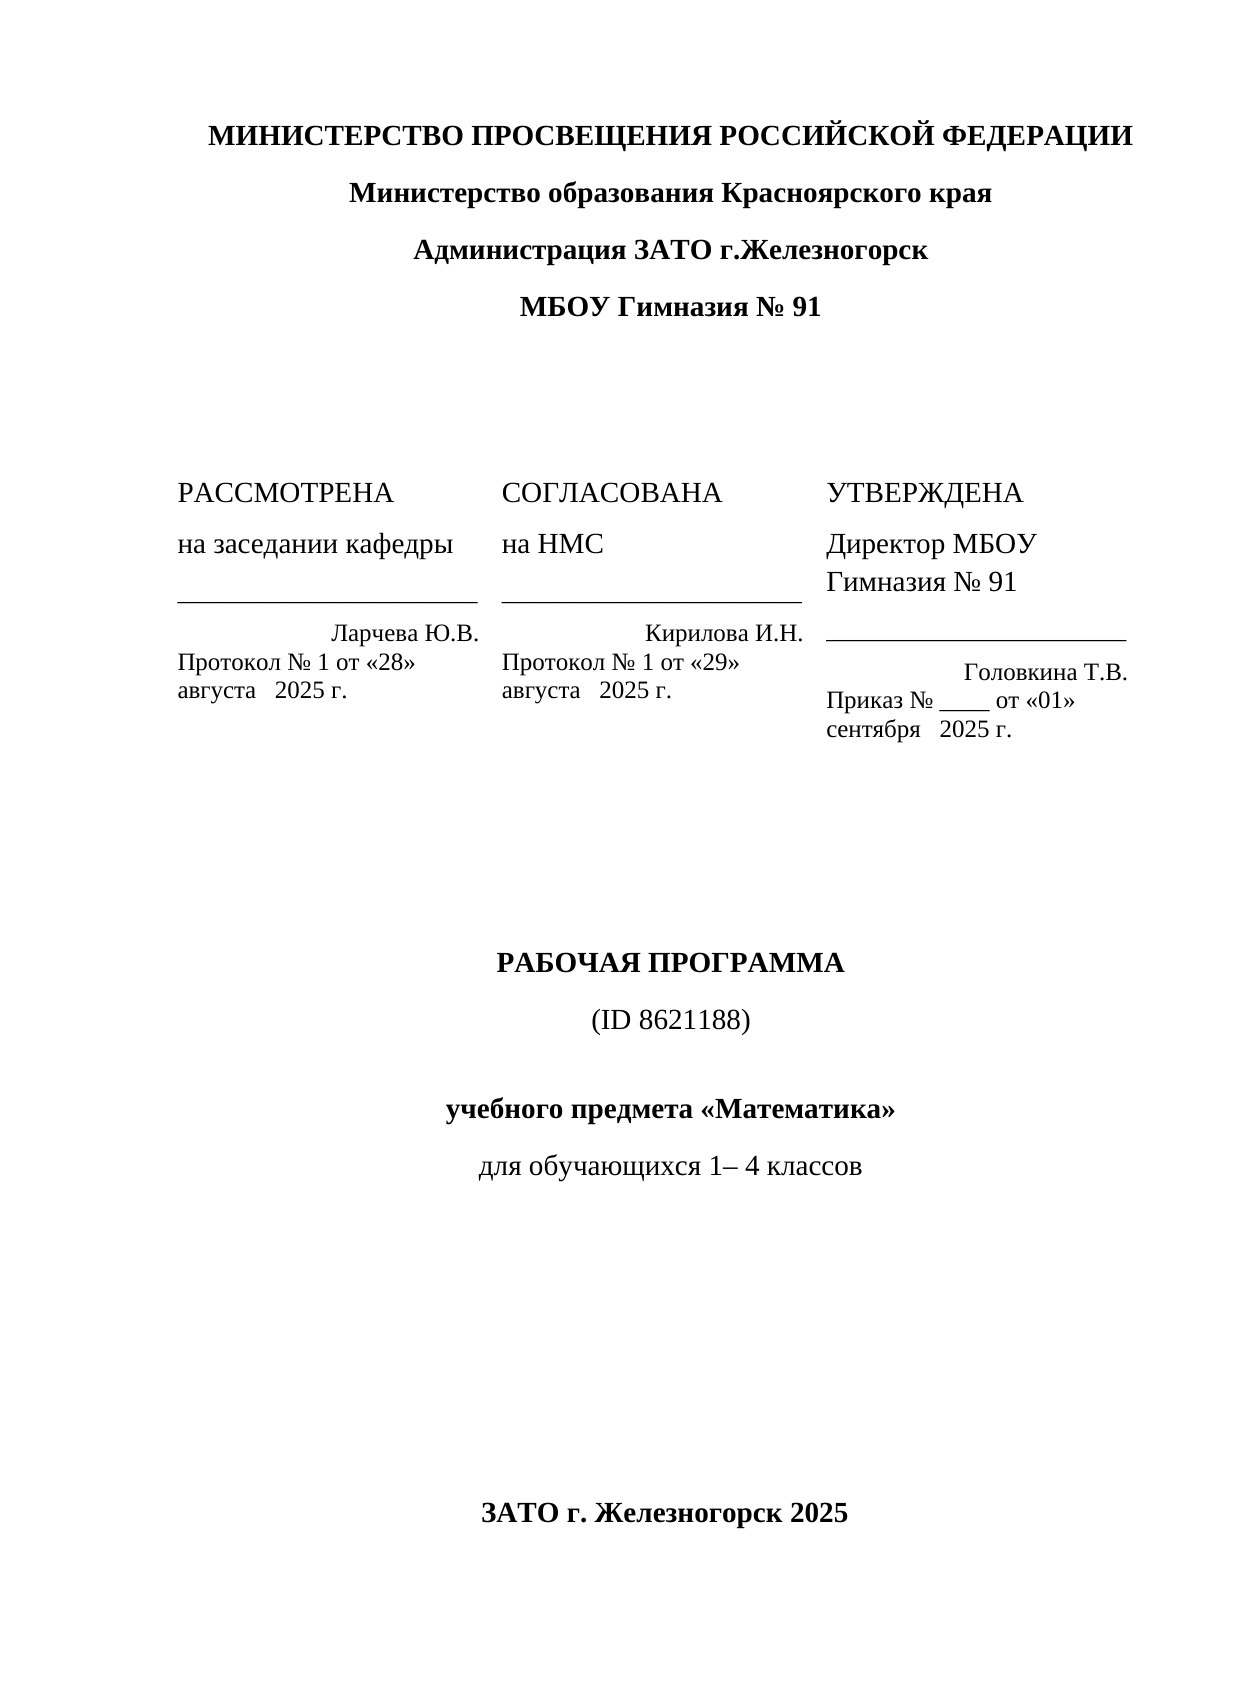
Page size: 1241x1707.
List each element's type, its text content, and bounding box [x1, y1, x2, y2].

text учебного предмета «Математика» [190, 1091, 1152, 1125]
text ЗАТО г. Железногорск 2025 [177, 1495, 1152, 1528]
table_header СОГЛАСОВАНА на НМС ________________________ Кирилова И.Н. Протокол № 1 от «29» августа 2025 г. [490, 475, 815, 784]
text Администрация ЗАТО г.Железногорск [190, 232, 1152, 266]
text РАБОЧАЯ ПРОГРАММА [190, 945, 1152, 979]
text МИНИСТЕРСТВО ПРОСВЕЩЕНИЯ РОССИЙСКОЙ ФЕДЕРАЦИИ [190, 118, 1152, 152]
text для обучающихся 1– 4 классов [190, 1148, 1152, 1182]
table_header РАССМОТРЕНА на заседании кафедры ________________________ Ларчева Ю.В. Протокол № 1 от «28» августа 2025 г. [166, 475, 490, 784]
text Министерство образования Красноярского края [190, 175, 1152, 209]
text МБОУ Гимназия № 91 [190, 289, 1152, 323]
table_header УТВЕРЖДЕНА Директор МБОУ Гимназия № 91 ________________________ Головкина Т.В. Приказ № ____ от «01» сентября 2025 г. [815, 475, 1139, 784]
text (ID 8621188) [190, 1002, 1152, 1036]
